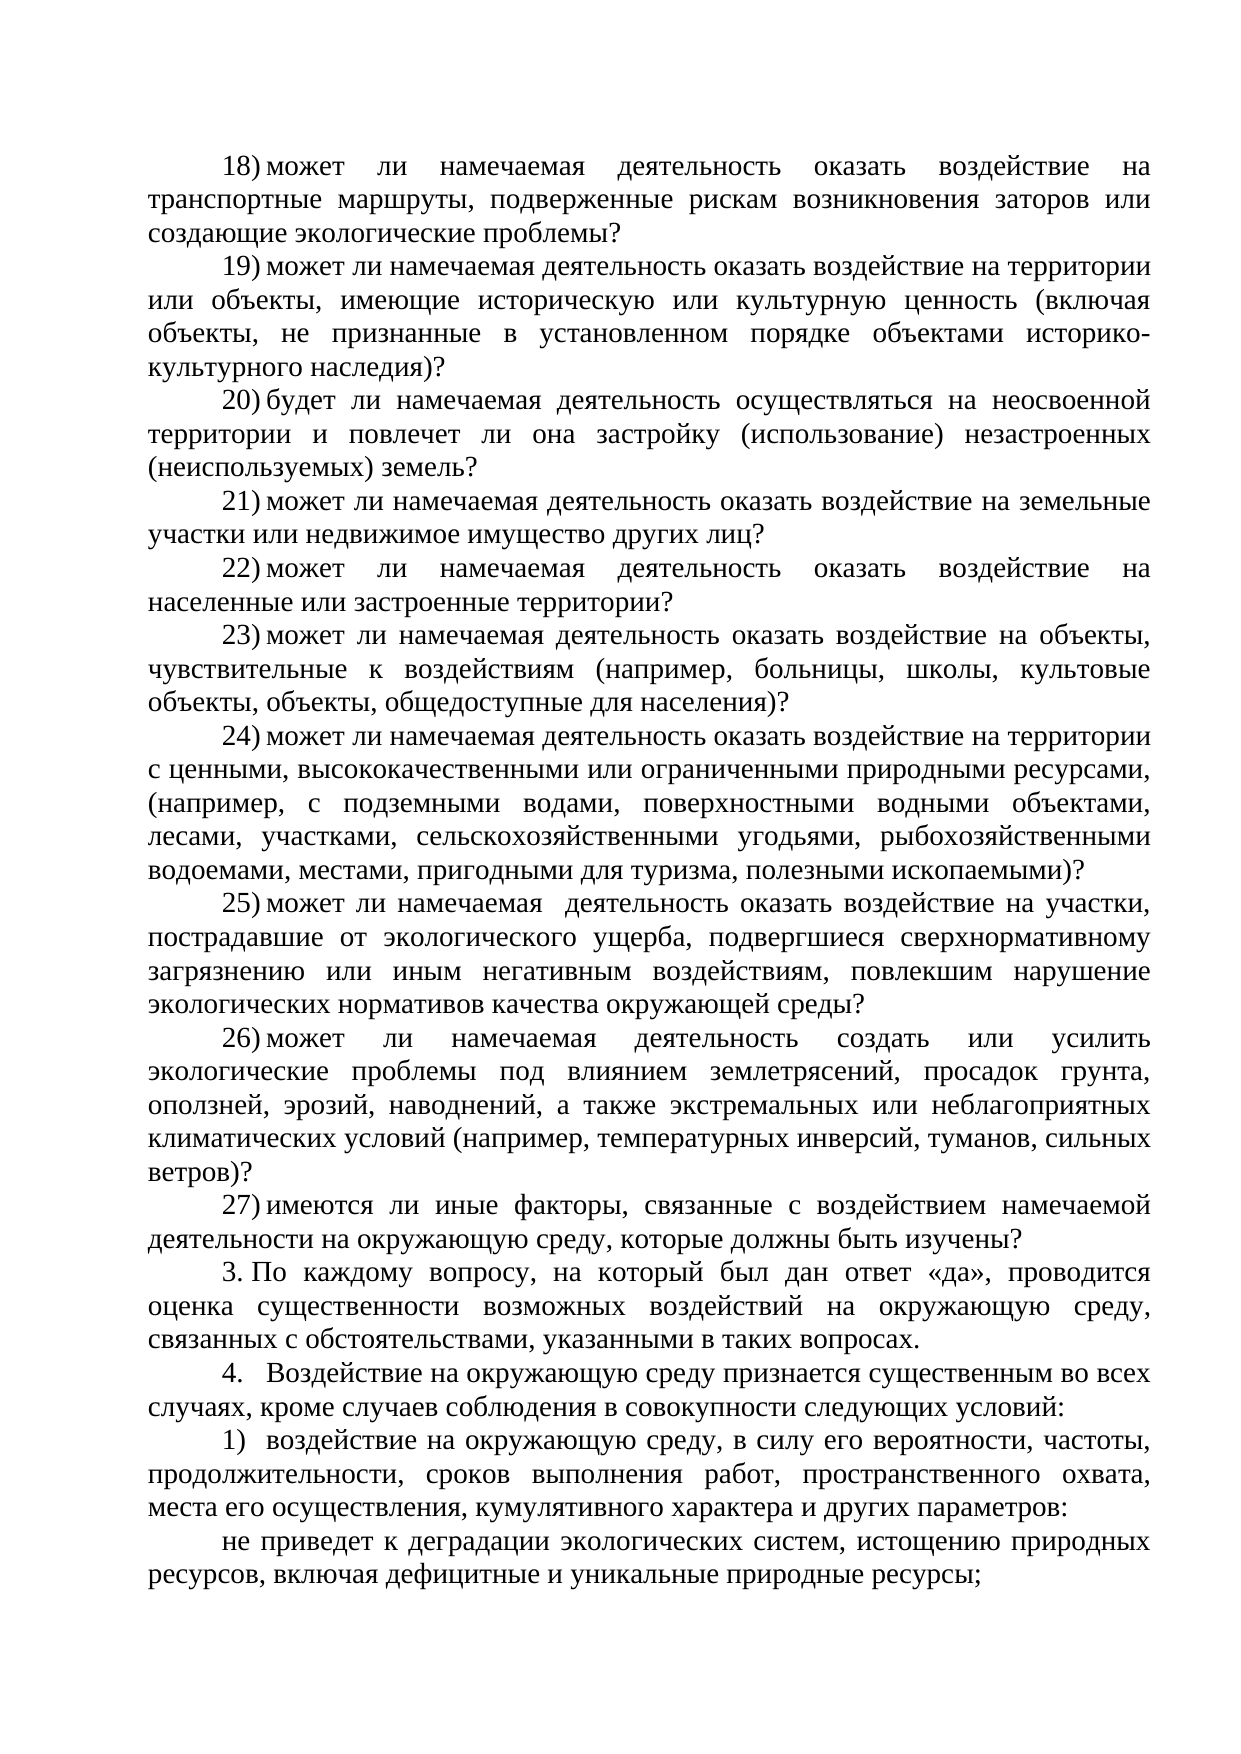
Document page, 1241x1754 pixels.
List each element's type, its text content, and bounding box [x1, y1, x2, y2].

list может ли намечаемая деятельность оказать воздействие на земельные участки или недвижимое имущество других лиц? [148, 483, 1152, 550]
list Воздействие на окружающую среду признается существенным во всех случаях, кроме случаев соблюдения в совокупности следующих условий: [148, 1355, 1152, 1422]
list может ли намечаемая деятельность создать или усилить экологические проблемы под влиянием землетрясений, просадок грунта, оползней, эрозий, наводнений, а также экстремальных или неблагоприятных климатических условий (например, температурных инверсий, туманов, сильных ветров)? [148, 1020, 1152, 1187]
list может ли намечаемая деятельность оказать воздействие на территории с ценными, высококачественными или ограниченными природными ресурсами, (например, с подземными водами, поверхностными водными объектами, лесами, участками, сельскохозяйственными угодьями, рыбохозяйственными водоемами, местами, пригодными для туризма, полезными ископаемыми)? [148, 718, 1152, 886]
list может ли намечаемая деятельность оказать воздействие на объекты, чувствительные к воздействиям (например, больницы, школы, культовые объекты, объекты, общедоступные для населения)? [148, 617, 1152, 718]
list будет ли намечаемая деятельность осуществляться на неосвоенной территории и повлечет ли она застройку (использование) незастроенных (неиспользуемых) земель? [148, 382, 1152, 483]
list воздействие на окружающую среду, в силу его вероятности, частоты, продолжительности, сроков выполнения работ, пространственного охвата, места его осуществления, кумулятивного характера и других параметров: [148, 1422, 1152, 1523]
list имеются ли иные факторы, связанные с воздействием намечаемой деятельности на окружающую среду, которые должны быть изучены? [148, 1187, 1152, 1254]
list может ли намечаемая деятельность оказать воздействие на населенные или застроенные территории? [148, 550, 1152, 617]
list может ли намечаемая деятельность оказать воздействие на территории или объекты, имеющие историческую или культурную ценность (включая объекты, не признанные в установленном порядке объектами историко-культурного наследия)? [148, 248, 1152, 382]
list может ли намечаемая деятельность оказать воздействие на участки, пострадавшие от экологического ущерба, подвергшиеся сверхнормативному загрязнению или иным негативным воздействиям, повлекшим нарушение экологических нормативов качества окружающей среды? [148, 886, 1152, 1020]
list По каждому вопросу, на который был дан ответ «да», проводится оценка существенности возможных воздействий на окружающую среду, связанных с обстоятельствами, указанными в таких вопросах. [148, 1254, 1152, 1355]
list может ли намечаемая деятельность оказать воздействие на транспортные маршруты, подверженные рискам возникновения заторов или создающие экологические проблемы? [148, 148, 1152, 248]
text не приведет к деградации экологических систем, истощению природных ресурсов, включая дефицитные и уникальные природные ресурсы; [148, 1523, 1152, 1590]
